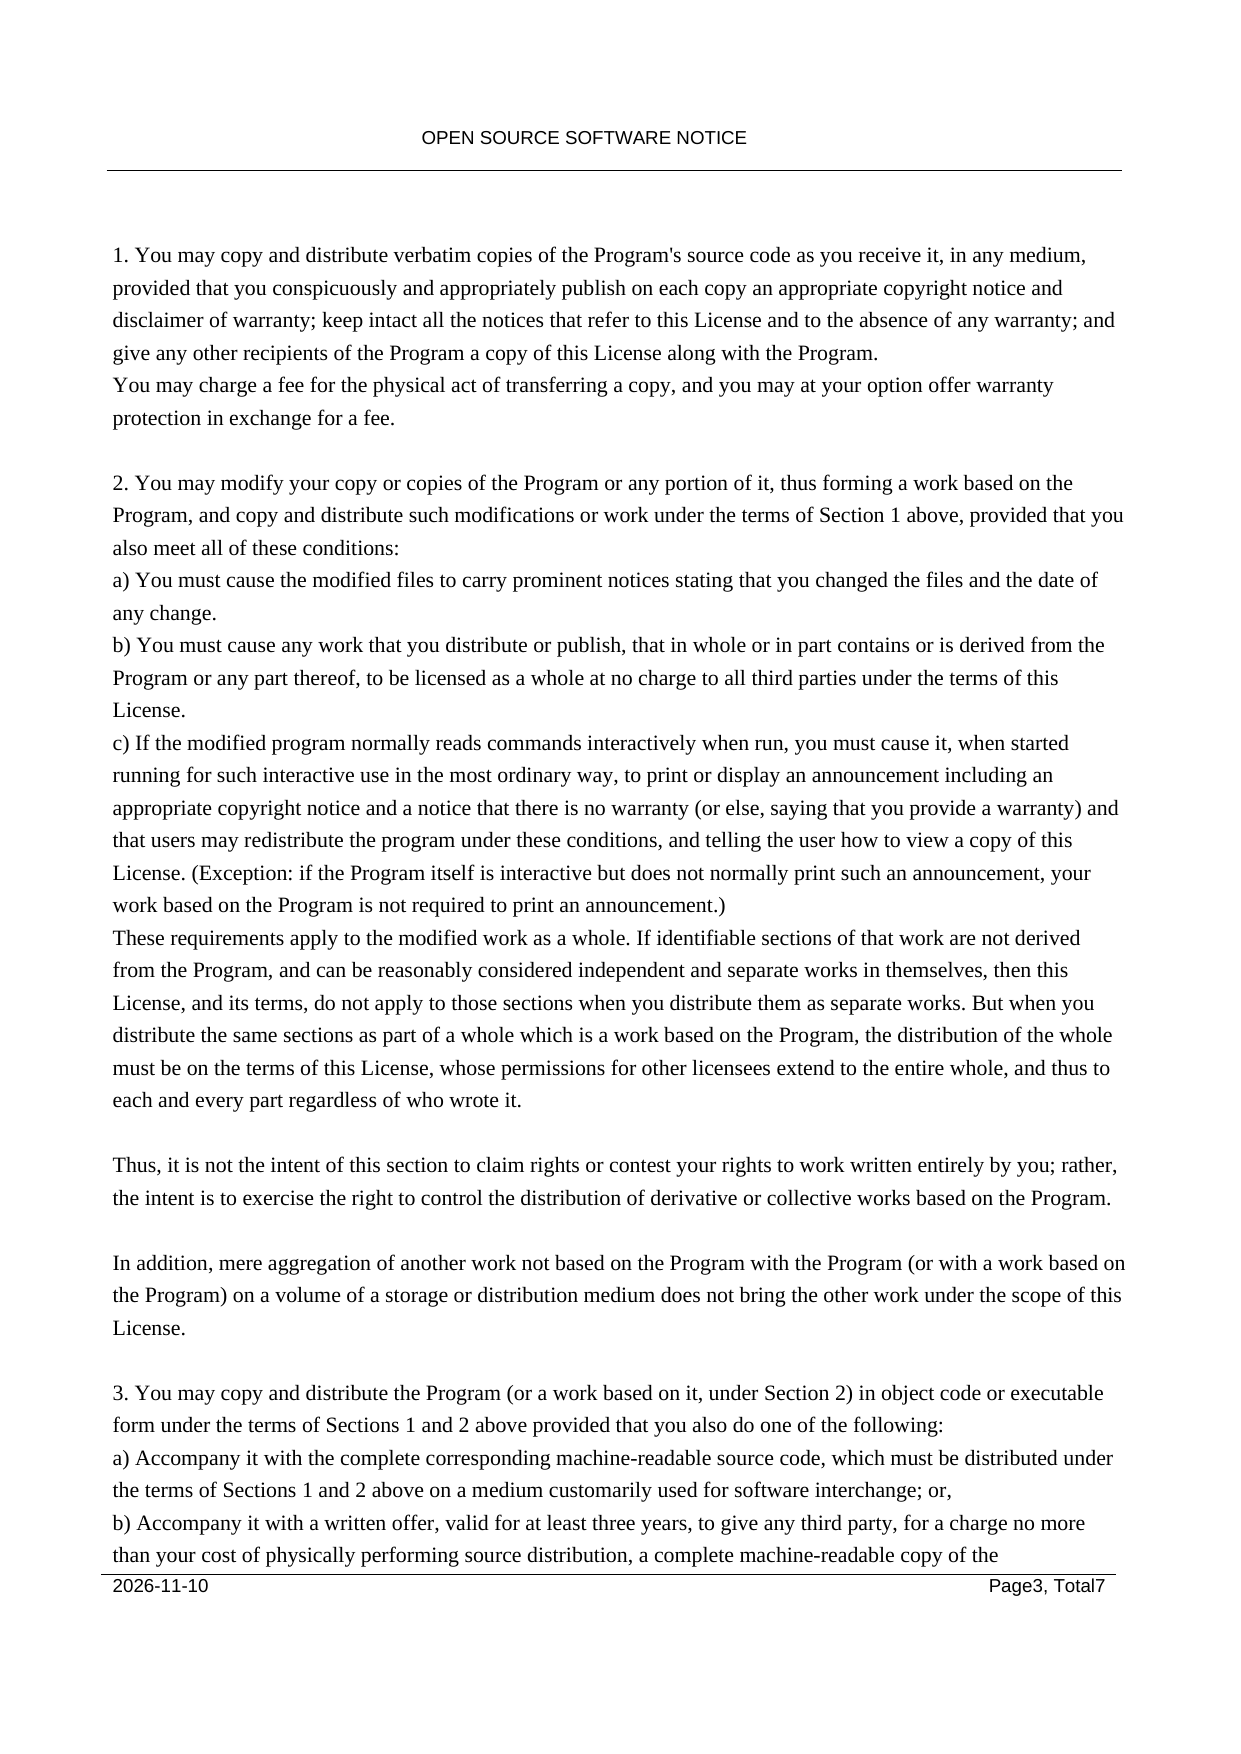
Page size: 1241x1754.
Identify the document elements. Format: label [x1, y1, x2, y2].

text [112, 206, 1128, 1571]
